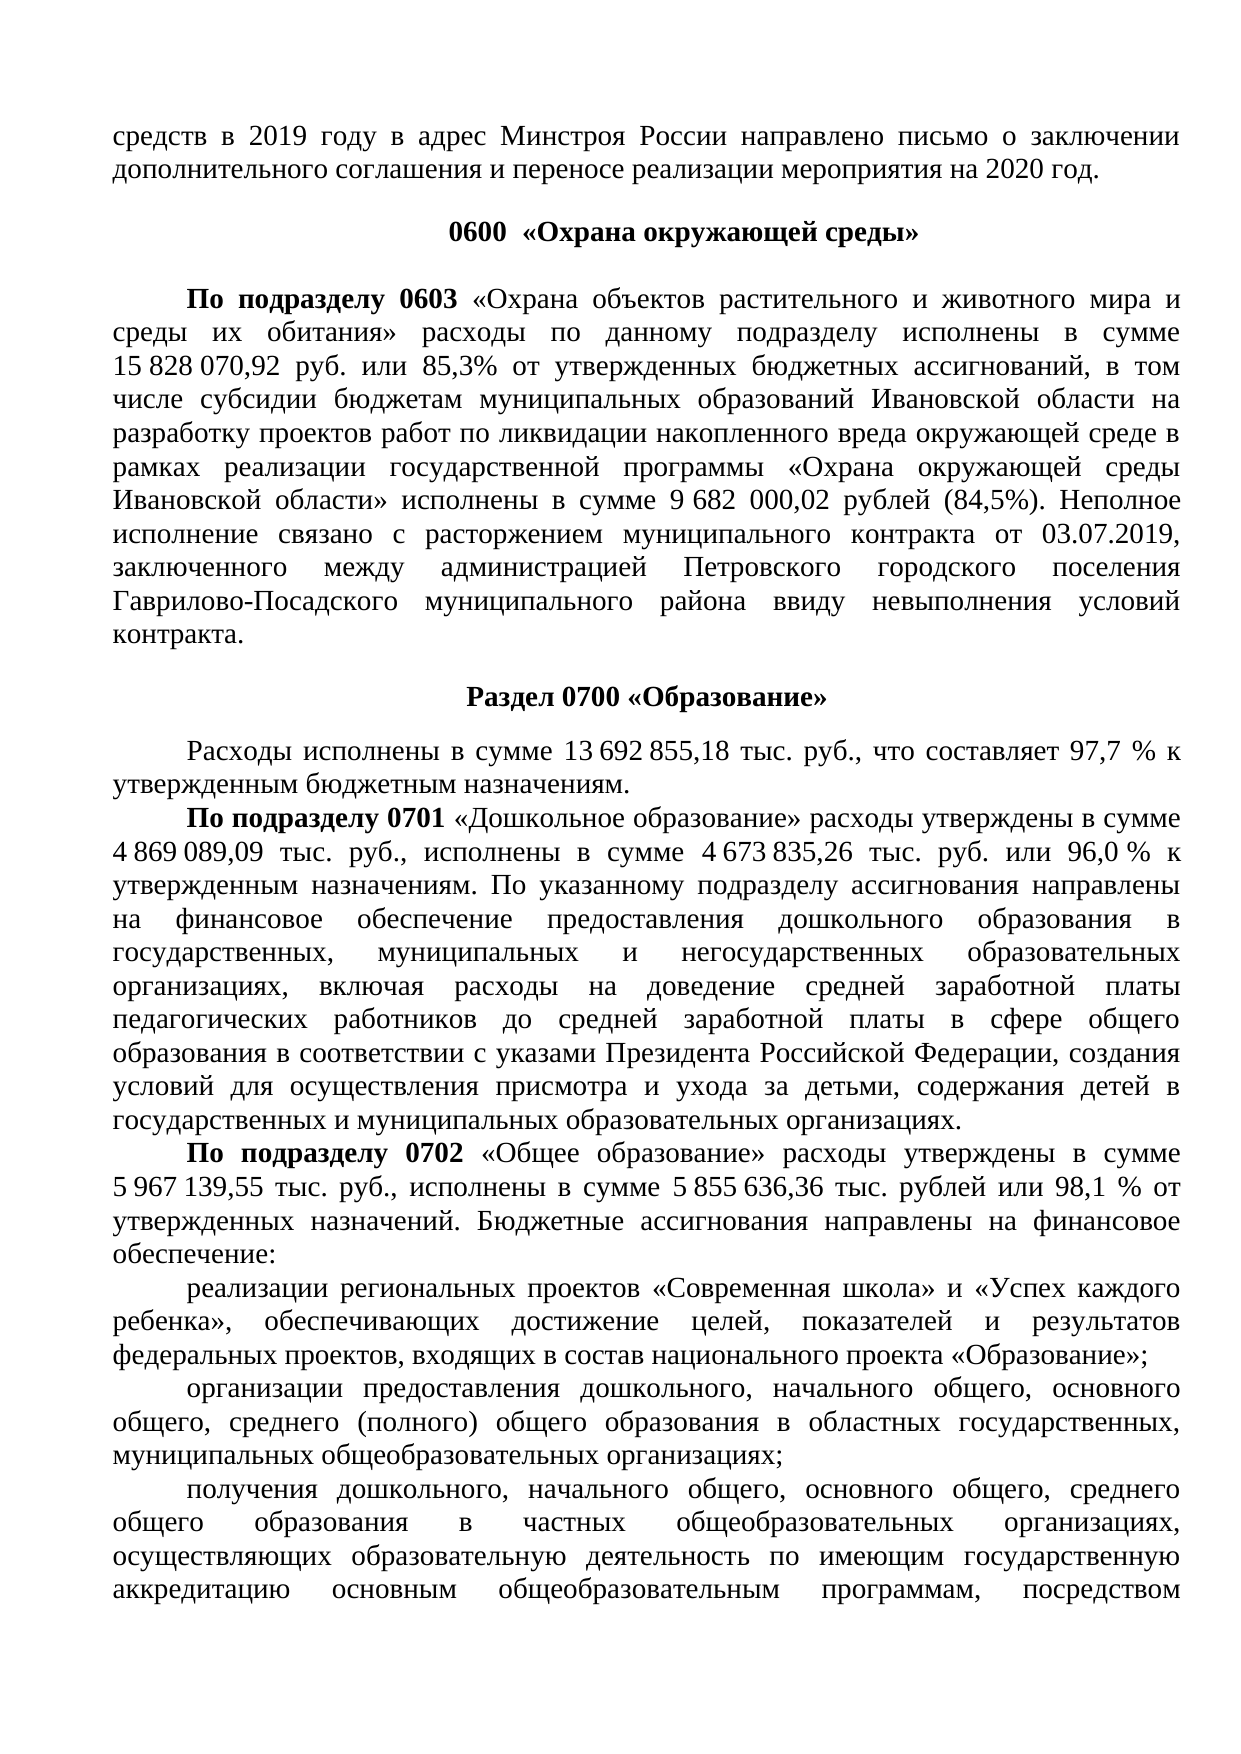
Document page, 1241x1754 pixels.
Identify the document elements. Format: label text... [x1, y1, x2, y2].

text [112, 1471, 1181, 1605]
text реализации региональных проектов «Современная школа» и «Успех каждого ребенка», обеспечивающих достижение целей, показателей и результатов федеральных проектов, входящих в состав национального проекта «Образование»; [112, 1270, 1181, 1370]
text По подразделу 0702 «Общее образование» расходы утверждены в сумме 5967139,55 тыс. руб., исполнены в сумме 5855636,36 тыс. рублей или 98,1 % от утвержденных назначений. Бюджетные ассигнования направлены на финансовое обеспечение: [112, 1136, 1181, 1270]
text Раздел 0700 «Образование» [112, 679, 1181, 712]
text Расходы исполнены в сумме 13692855,18 тыс. руб., что составляет 97,7 % к утвержденным бюджетным назначениям. [112, 733, 1181, 800]
text По подразделу 0701 «Дошкольное образование» расходы утверждены в сумме 4869089,09 тыс. руб., исполнены в сумме 4673835,26 тыс. руб. или 96,0 % к утвержденным назначениям. По указанному подразделу ассигнования направлены на финансовое обеспечение предоставления дошкольного образования в государственных, муниципальных и негосударственных образовательных организациях, включая расходы на доведение средней заработной платы педагогических работников до средней заработной платы в сфере общего образования в соответствии с указами Президента Российской Федерации, создания условий для осуществления присмотра и ухода за детьми, содержания детей в государственных и муниципальных образовательных организациях. [112, 800, 1181, 1136]
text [112, 118, 1181, 185]
text По подразделу 0603 «Охрана объектов растительного и животного мира и среды их обитания» расходы по данному подразделу исполнены в сумме 15 828 070,92 руб. или 85,3% от утвержденных бюджетных ассигнований, в том числе субсидии бюджетам муниципальных образований Ивановской области на разработку проектов работ по ликвидации накопленного вреда окружающей среде в рамках реализации государственной программы «Охрана окружающей среды Ивановской области» исполнены в сумме 9 682 000,02 рублей (84,5%). Неполное исполнение связано с расторжением муниципального контракта от 03.07.2019, заключенного между администрацией Петровского городского поселения Гаврилово-Посадского муниципального района ввиду невыполнения условий контракта. [112, 281, 1181, 650]
text 0600 «Охрана окружающей среды» [112, 214, 1181, 247]
text организации предоставления дошкольного, начального общего, основного общего, среднего (полного) общего образования в областных государственных, муниципальных общеобразовательных организациях; [112, 1370, 1181, 1471]
